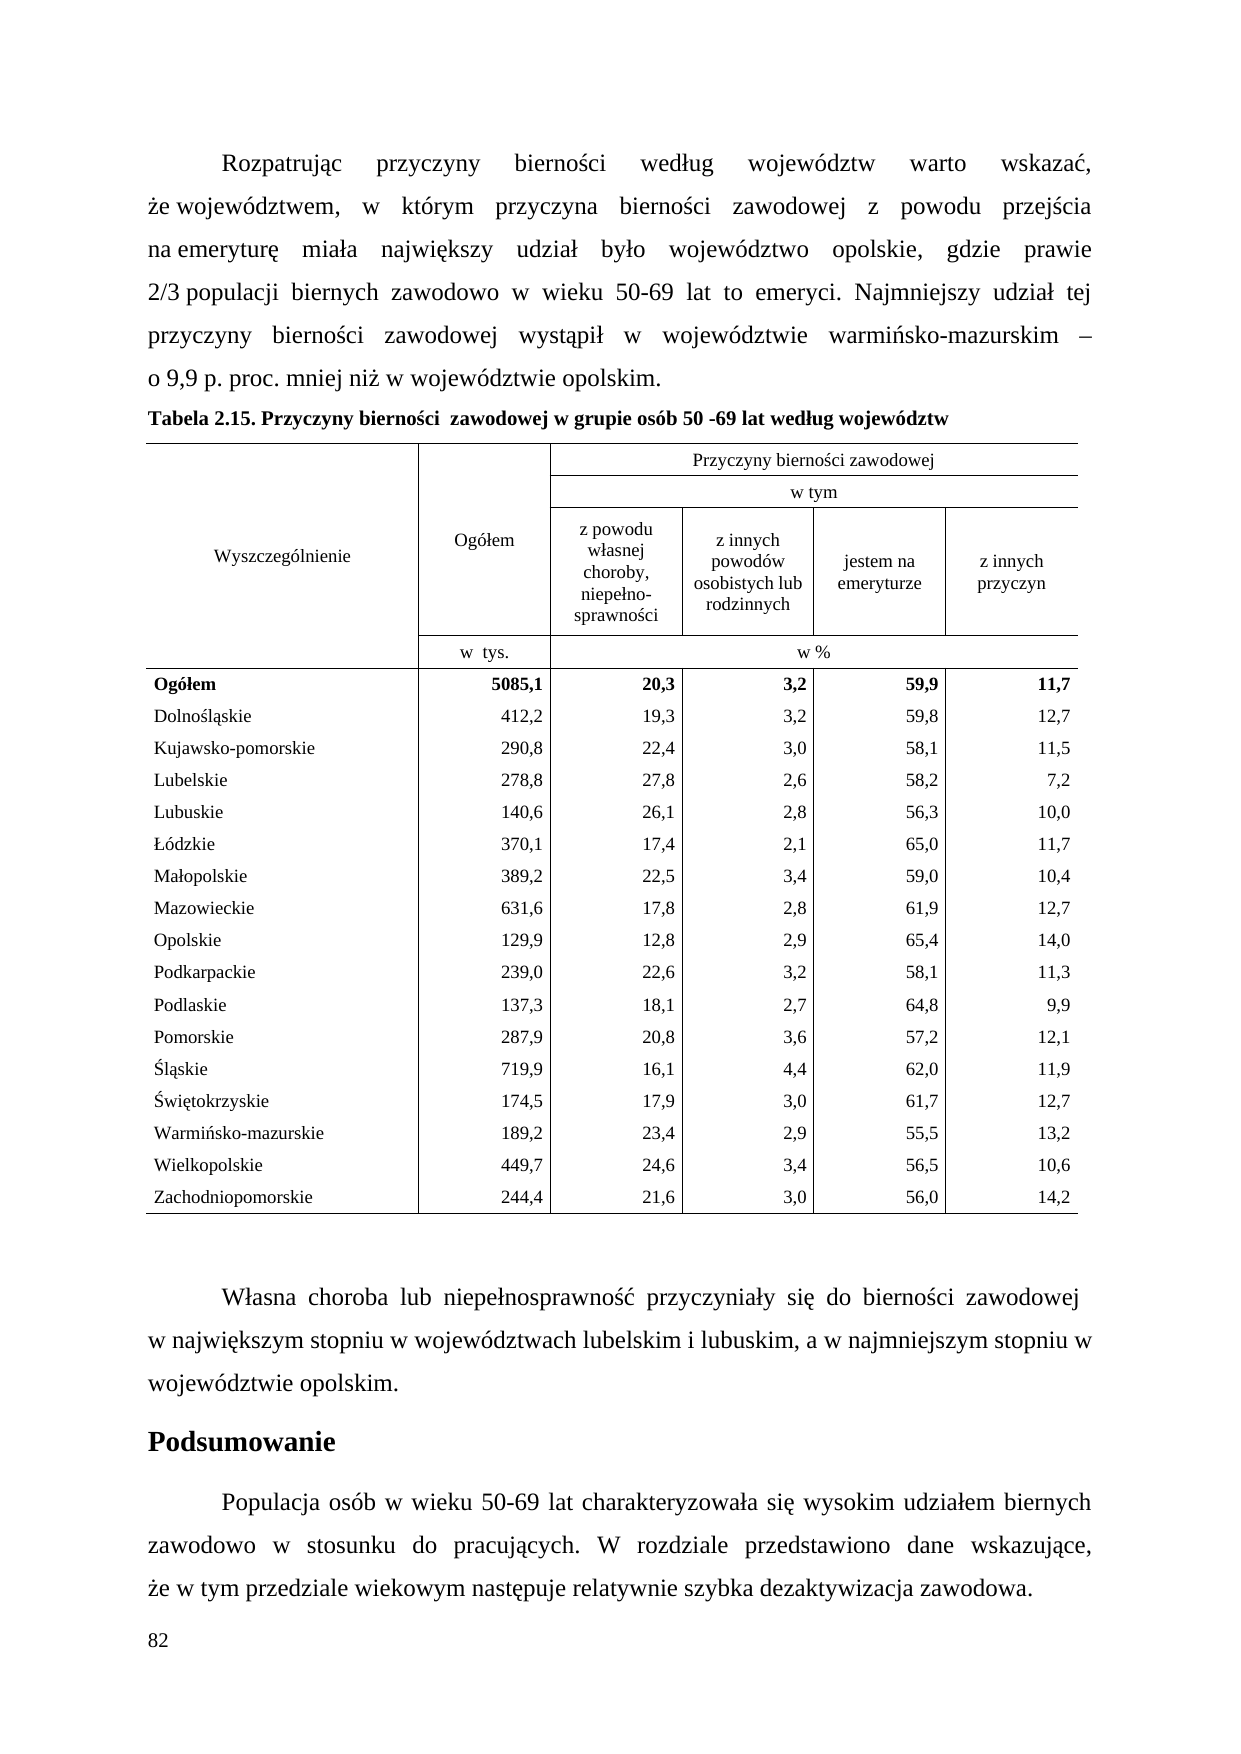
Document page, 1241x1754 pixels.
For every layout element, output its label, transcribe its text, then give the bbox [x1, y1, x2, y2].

table_cell 23,4 [551, 1117, 682, 1149]
table_cell 58,2 [814, 764, 945, 796]
table_cell Zachodniopomorskie [146, 1181, 418, 1213]
table_cell 2,8 [683, 892, 813, 924]
table_cell z innych przyczyn [946, 508, 1077, 635]
table_cell 2,7 [683, 988, 813, 1020]
table_cell 290,8 [419, 732, 550, 764]
table_cell 3,4 [683, 860, 813, 892]
table_cell 287,9 [419, 1020, 550, 1052]
table_cell Opolskie [146, 924, 418, 956]
table_cell 27,8 [551, 764, 682, 796]
table_cell 2,1 [683, 828, 813, 860]
table_cell 20,8 [551, 1020, 682, 1052]
table_cell 11,7 [946, 669, 1077, 699]
table_cell 22,4 [551, 732, 682, 764]
table_cell 278,8 [419, 764, 550, 796]
table_cell 239,0 [419, 956, 550, 988]
table_cell 12,8 [551, 924, 682, 956]
table_cell 7,2 [946, 764, 1077, 796]
table_cell 10,6 [946, 1149, 1077, 1181]
text Podsumowanie [148, 1424, 1093, 1457]
table_cell 14,0 [946, 924, 1077, 956]
table_cell 174,5 [419, 1085, 550, 1117]
table_cell Śląskie [146, 1053, 418, 1084]
table_cell 20,3 [551, 669, 682, 699]
table_cell 244,4 [419, 1181, 550, 1213]
table_cell Małopolskie [146, 860, 418, 892]
table_cell w tys. [419, 636, 550, 667]
text Własna choroba lub niepełnosprawność przyczyniały się do bierności zawodowej w największym stopniu w województwach lubelskim i lubuskim, a w najmniejszym stopniu w województwie opolskim. [148, 1282, 1093, 1397]
table_cell 140,6 [419, 796, 550, 828]
table_cell Podkarpackie [146, 956, 418, 988]
text Rozpatrując przyczyny bierności według województw warto wskazać, że województwem, w którym przyczyna bierności zawodowej z powodu przejścia na emeryturę miała największy udział było województwo opolskie, gdzie prawie 2/3 populacji biernych zawodowo w wieku 50-69 lat to emeryci. Najmniejszy udział tej przyczyny bierności zawodowej wystąpił w województwie warmińsko-mazurskim – o 9,9 p. proc. mniej niż w województwie opolskim. [148, 148, 1093, 392]
table_cell 370,1 [419, 828, 550, 860]
table_cell 61,7 [814, 1085, 945, 1117]
table_cell Łódzkie [146, 828, 418, 860]
table_cell z powodu własnej choroby, niepełno-sprawności [551, 508, 682, 635]
table_cell w % [551, 636, 1077, 667]
table_cell jestem na emeryturze [814, 508, 945, 635]
table_cell 2,9 [683, 1117, 813, 1149]
table_cell 19,3 [551, 700, 682, 732]
table_cell 59,0 [814, 860, 945, 892]
table_cell 59,9 [814, 669, 945, 699]
table_cell 12,1 [946, 1020, 1077, 1052]
table_cell Mazowieckie [146, 892, 418, 924]
table_header Ogółem [419, 444, 550, 635]
table_cell 2,9 [683, 924, 813, 956]
table_cell Lubelskie [146, 764, 418, 796]
table_cell 389,2 [419, 860, 550, 892]
table_cell 3,6 [683, 1020, 813, 1052]
table_cell Podlaskie [146, 988, 418, 1020]
table_cell 3,4 [683, 1149, 813, 1181]
text Populacja osób w wieku 50-69 lat charakteryzowała się wysokim udziałem biernych zawodowo w stosunku do pracujących. W rozdziale przedstawiono dane wskazujące, że w tym przedziale wiekowym następuje relatywnie szybka dezaktywizacja zawodowa. [148, 1487, 1093, 1602]
table_cell 189,2 [419, 1117, 550, 1149]
table_cell w tym [551, 476, 1077, 507]
table_cell 55,5 [814, 1117, 945, 1149]
table_cell Świętokrzyskie [146, 1085, 418, 1117]
table_cell 12,7 [946, 892, 1077, 924]
table_cell 5085,1 [419, 669, 550, 699]
table_cell 11,9 [946, 1053, 1077, 1084]
table_cell 3,0 [683, 732, 813, 764]
table_cell z innych powodów osobistych lub rodzinnych [683, 508, 813, 635]
table_cell 26,1 [551, 796, 682, 828]
table_cell 10,4 [946, 860, 1077, 892]
table_cell 2,6 [683, 764, 813, 796]
table_cell 21,6 [551, 1181, 682, 1213]
table_cell 3,0 [683, 1181, 813, 1213]
table_cell 22,5 [551, 860, 682, 892]
table_cell 57,2 [814, 1020, 945, 1052]
table_cell 65,0 [814, 828, 945, 860]
table_cell 64,8 [814, 988, 945, 1020]
table_cell 14,2 [946, 1181, 1077, 1213]
table_cell 56,0 [814, 1181, 945, 1213]
table_cell 13,2 [946, 1117, 1077, 1149]
table_cell 4,4 [683, 1053, 813, 1084]
table_cell 18,1 [551, 988, 682, 1020]
table_cell 3,0 [683, 1085, 813, 1117]
table_cell 61,9 [814, 892, 945, 924]
table_cell 58,1 [814, 732, 945, 764]
table_cell Ogółem [146, 669, 418, 699]
table_cell 719,9 [419, 1053, 550, 1084]
table_cell 11,5 [946, 732, 1077, 764]
table_header Wyszczególnienie [146, 444, 418, 667]
table_cell 9,9 [946, 988, 1077, 1020]
table_cell 2,8 [683, 796, 813, 828]
table_header Przyczyny bierności zawodowej [551, 444, 1077, 475]
table_cell Warmińsko-mazurskie [146, 1117, 418, 1149]
table_cell 62,0 [814, 1053, 945, 1084]
table_cell 11,7 [946, 828, 1077, 860]
table_cell 3,2 [683, 700, 813, 732]
table_cell 22,6 [551, 956, 682, 988]
table_cell Lubuskie [146, 796, 418, 828]
table_cell 137,3 [419, 988, 550, 1020]
table_cell 3,2 [683, 956, 813, 988]
table_cell 17,4 [551, 828, 682, 860]
table_cell Wielkopolskie [146, 1149, 418, 1181]
table_cell 12,7 [946, 700, 1077, 732]
table_cell 59,8 [814, 700, 945, 732]
table_cell 17,9 [551, 1085, 682, 1117]
table_cell 56,5 [814, 1149, 945, 1181]
table_cell 3,2 [683, 669, 813, 699]
table_cell Kujawsko-pomorskie [146, 732, 418, 764]
table_cell 17,8 [551, 892, 682, 924]
table_cell 65,4 [814, 924, 945, 956]
table_cell Dolnośląskie [146, 700, 418, 732]
table_cell 11,3 [946, 956, 1077, 988]
table_cell 449,7 [419, 1149, 550, 1181]
table_cell 412,2 [419, 700, 550, 732]
table_cell 10,0 [946, 796, 1077, 828]
table_cell 631,6 [419, 892, 550, 924]
table_cell 12,7 [946, 1085, 1077, 1117]
table_cell 129,9 [419, 924, 550, 956]
table_cell 24,6 [551, 1149, 682, 1181]
table_cell 58,1 [814, 956, 945, 988]
table_cell 16,1 [551, 1053, 682, 1084]
table_cell Pomorskie [146, 1020, 418, 1052]
table_cell 56,3 [814, 796, 945, 828]
text Tabela 2.15. Przyczyny bierności zawodowej w grupie osób 50 -69 lat według województw [148, 406, 1093, 430]
